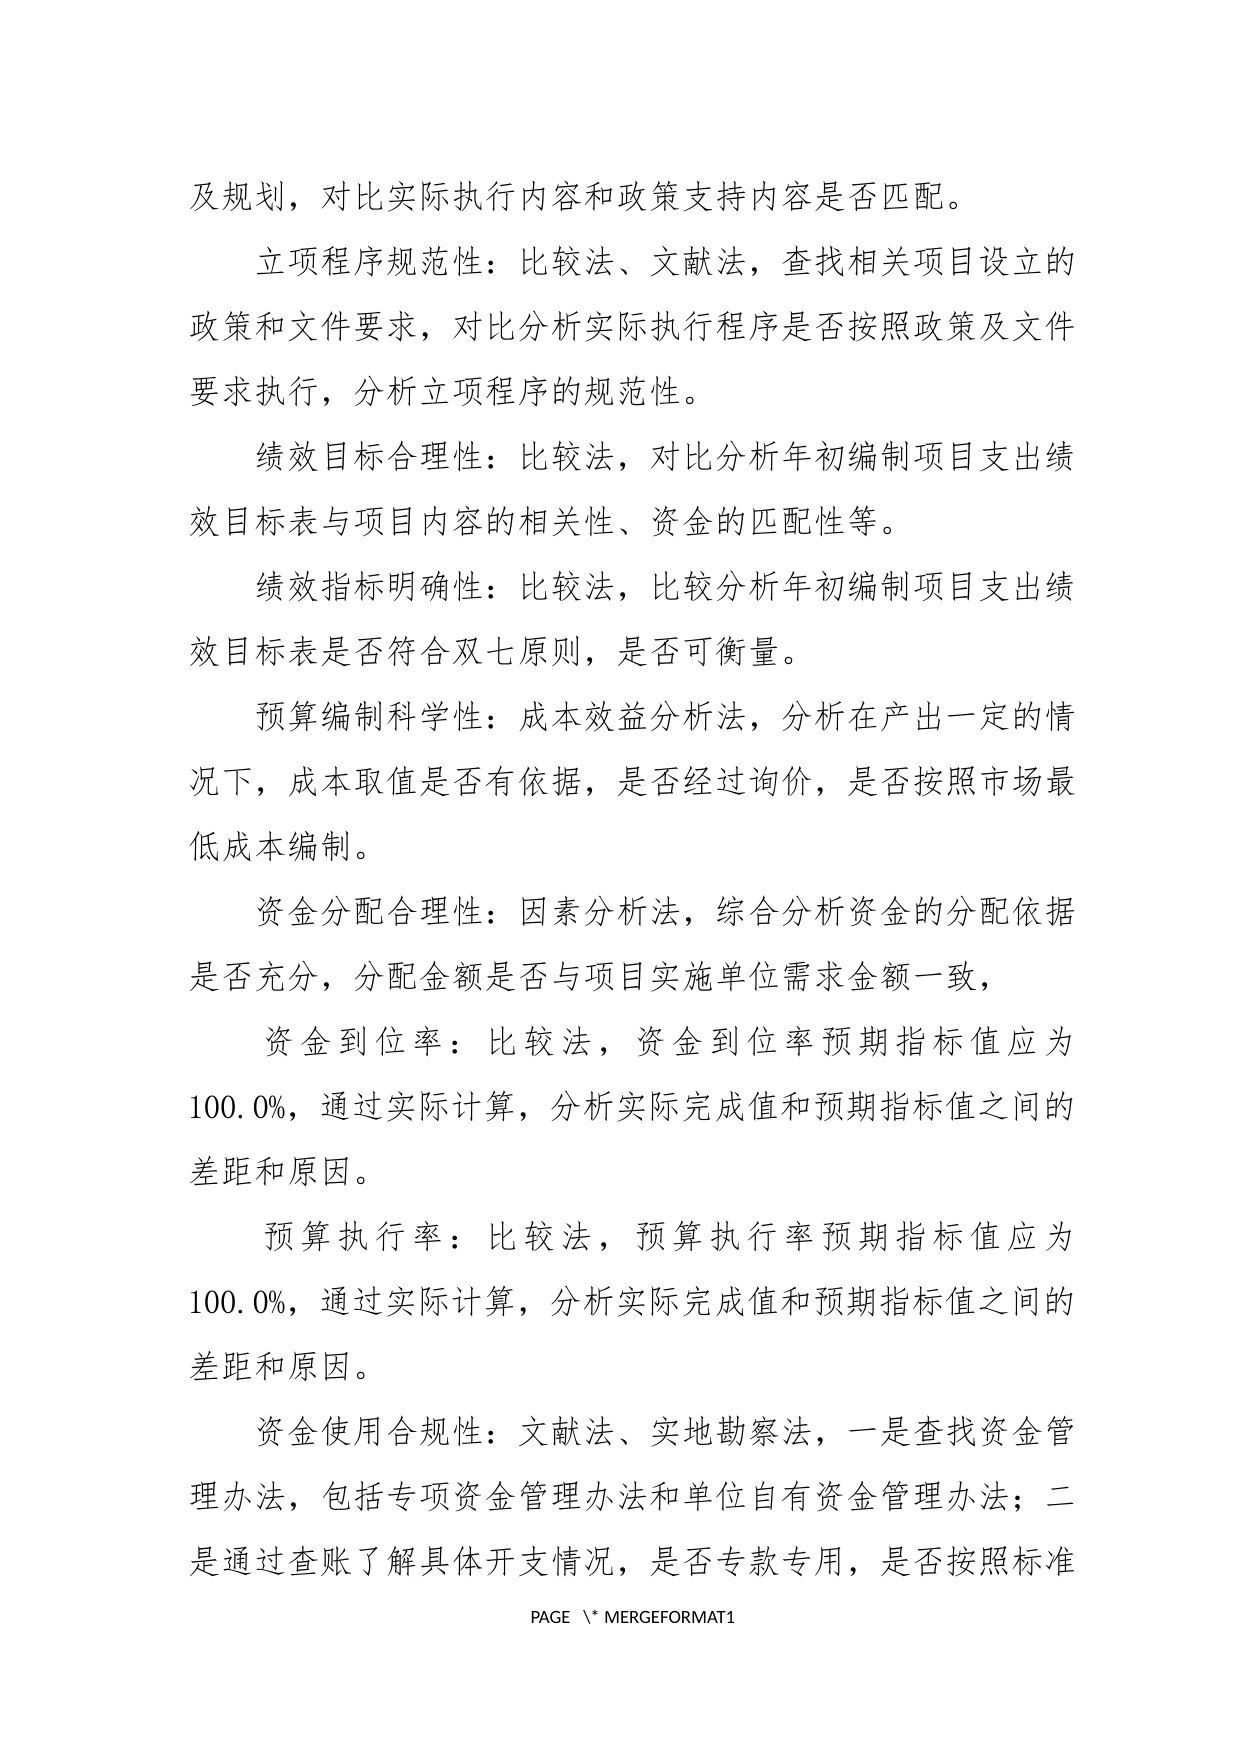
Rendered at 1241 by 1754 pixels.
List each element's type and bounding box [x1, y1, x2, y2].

text [187, 162, 1078, 1592]
